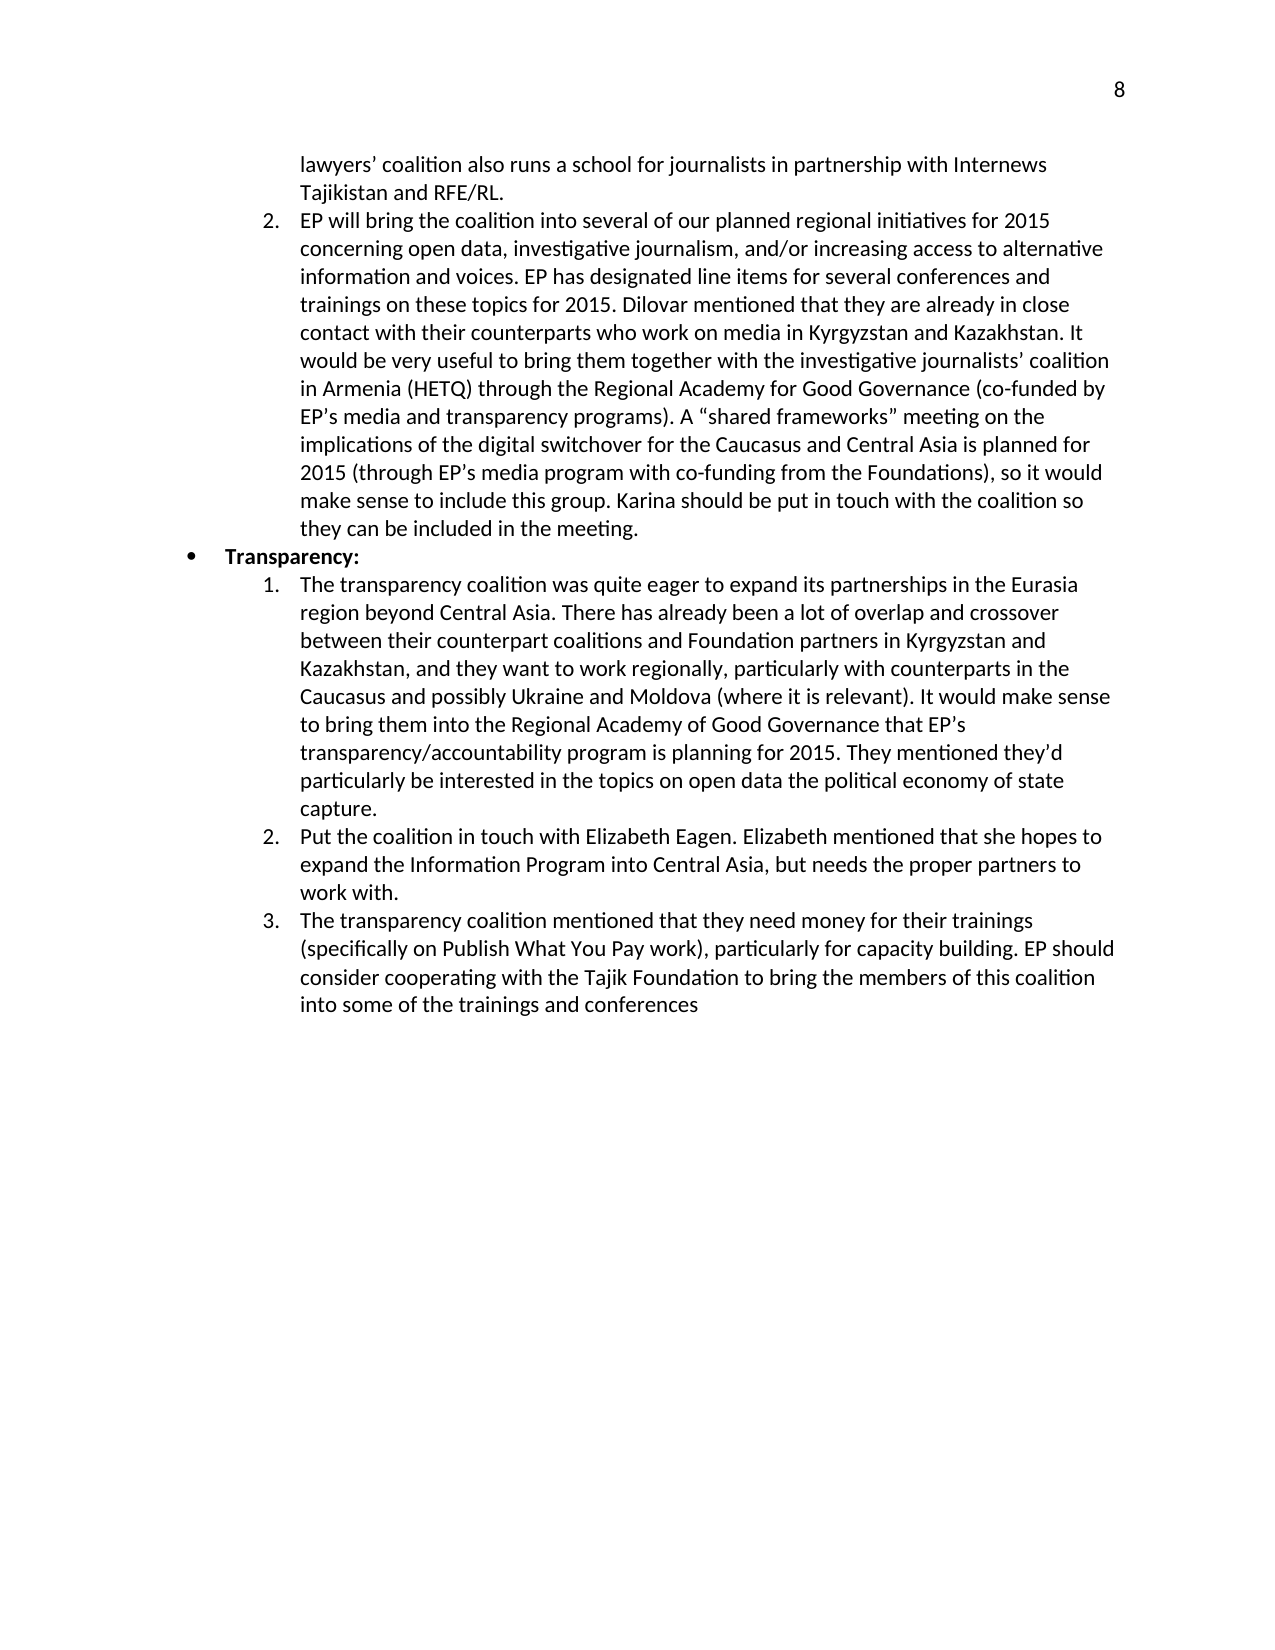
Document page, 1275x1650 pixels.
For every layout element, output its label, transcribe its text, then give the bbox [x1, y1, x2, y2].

list The transparency coalition mentioned that they need money for their trainings (specifically on Publish What You Pay work), particularly for capacity building. EP should consider cooperating with the Tajik Foundation to bring the members of this coalition into some of the trainings and conferences [262, 907, 1125, 1019]
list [262, 150, 1125, 206]
list EP will bring the coalition into several of our planned regional initiatives for 2015 concerning open data, investigative journalism, and/or increasing access to alternative information and voices. EP has designated line items for several conferences and trainings on these topics for 2015. Dilovar mentioned that they are already in close contact with their counterparts who work on media in Kyrgyzstan and Kazakhstan. It would be very useful to bring them together with the investigative journalists’ coalition in Armenia (HETQ) through the Regional Academy for Good Governance (co-funded by EP’s media and transparency programs). A “shared frameworks” meeting on the implications of the digital switchover for the Caucasus and Central Asia is planned for 2015 (through EP’s media program with co-funding from the Foundations), so it would make sense to include this group. Karina should be put in touch with the coalition so they can be included in the meeting. [262, 206, 1125, 542]
list Transparency: [187, 542, 1125, 570]
list Put the coalition in touch with Elizabeth Eagen. Elizabeth mentioned that she hopes to expand the Information Program into Central Asia, but needs the proper partners to work with. [262, 822, 1125, 907]
list The transparency coalition was quite eager to expand its partnerships in the Eurasia region beyond Central Asia. There has already been a lot of overlap and crossover between their counterpart coalitions and Foundation partners in Kyrgyzstan and Kazakhstan, and they want to work regionally, particularly with counterparts in the Caucasus and possibly Ukraine and Moldova (where it is relevant). It would make sense to bring them into the Regional Academy of Good Governance that EP’s transparency/accountability program is planning for 2015. They mentioned they’d particularly be interested in the topics on open data the political economy of state capture. [262, 570, 1125, 822]
